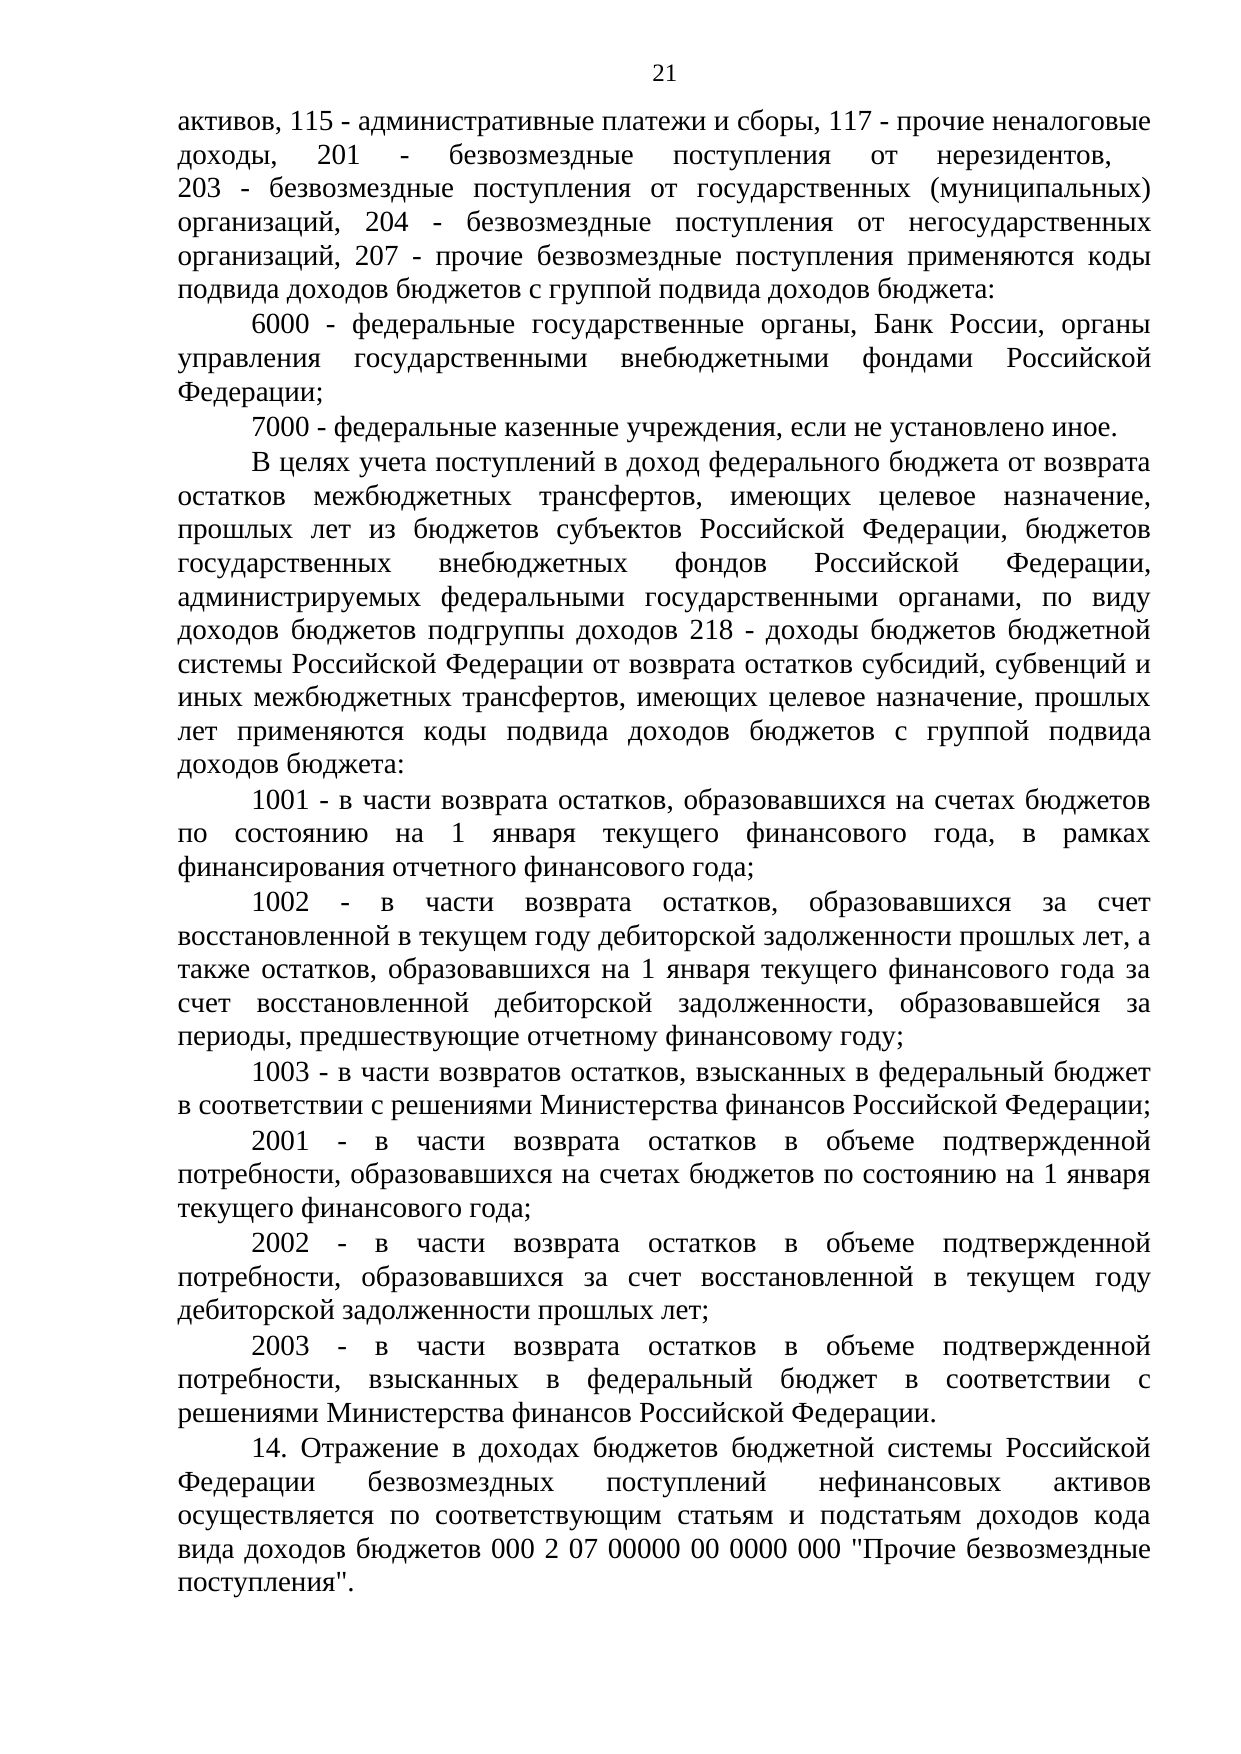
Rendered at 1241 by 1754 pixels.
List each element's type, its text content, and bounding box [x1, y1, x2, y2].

text 1003 - в части возвратов остатков, взысканных в федеральный бюджет в соответствии с решениями Министерства финансов Российской Федерации; [177, 1054, 1152, 1121]
text 2003 - в части возврата остатков в объеме подтвержденной потребности, взысканных в федеральный бюджет в соответствии с решениями Министерства финансов Российской Федерации. [177, 1328, 1152, 1428]
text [177, 103, 1152, 305]
text 6000 - федеральные государственные органы, Банк России, органы управления государственными внебюджетными фондами Российской Федерации; [177, 307, 1152, 407]
text 2002 - в части возврата остатков в объеме подтвержденной потребности, образовавшихся за счет восстановленной в текущем году дебиторской задолженности прошлых лет; [177, 1225, 1152, 1326]
text 7000 - федеральные казенные учреждения, если не установлено иное. [177, 409, 1152, 443]
text В целях учета поступлений в доход федерального бюджета от возврата остатков межбюджетных трансфертов, имеющих целевое назначение, прошлых лет из бюджетов субъектов Российской Федерации, бюджетов государственных внебюджетных фондов Российской Федерации, администрируемых федеральными государственными органами, по виду доходов бюджетов подгруппы доходов 218 - доходы бюджетов бюджетной системы Российской Федерации от возврата остатков субсидий, субвенций и иных межбюджетных трансфертов, имеющих целевое назначение, прошлых лет применяются коды подвида доходов бюджетов с группой подвида доходов бюджета: [177, 444, 1152, 780]
text 1001 - в части возврата остатков, образовавшихся на счетах бюджетов по состоянию на 1 января текущего финансового года, в рамках финансирования отчетного финансового года; [177, 782, 1152, 882]
text 14. Отражение в доходах бюджетов бюджетной системы Российской Федерации безвозмездных поступлений нефинансовых активов осуществляется по соответствующим статьям и подстатьям доходов кода вида доходов бюджетов 000 2 07 00000 00 0000 000 "Прочие безвозмездные поступления". [177, 1430, 1152, 1598]
text 1002 - в части возврата остатков, образовавшихся за счет восстановленной в текущем году дебиторской задолженности прошлых лет, а также остатков, образовавшихся на 1 января текущего финансового года за счет восстановленной дебиторской задолженности, образовавшейся за периоды, предшествующие отчетному финансовому году; [177, 884, 1152, 1052]
text 2001 - в части возврата остатков в объеме подтвержденной потребности, образовавшихся на счетах бюджетов по состоянию на 1 января текущего финансового года; [177, 1123, 1152, 1223]
